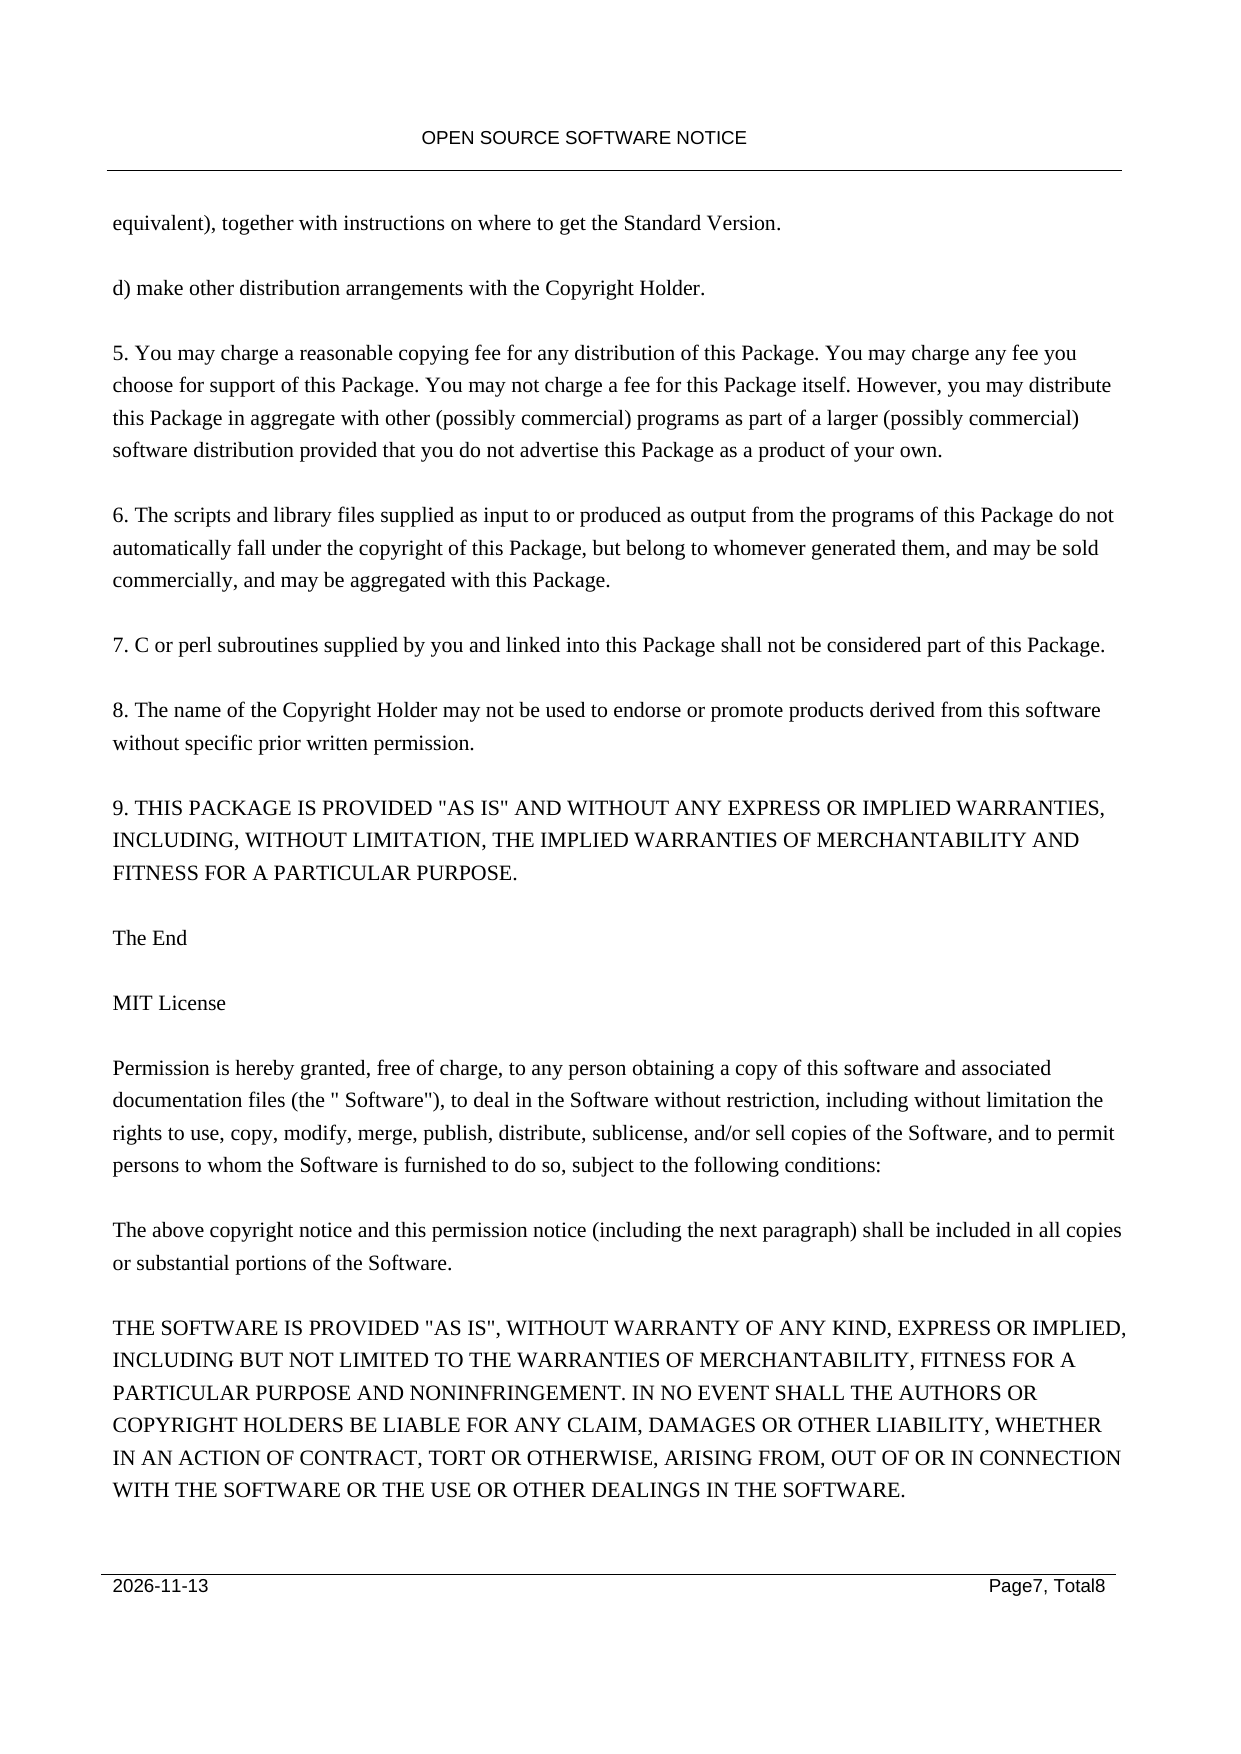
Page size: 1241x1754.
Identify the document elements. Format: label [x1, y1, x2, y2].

text [112, 206, 1128, 1539]
